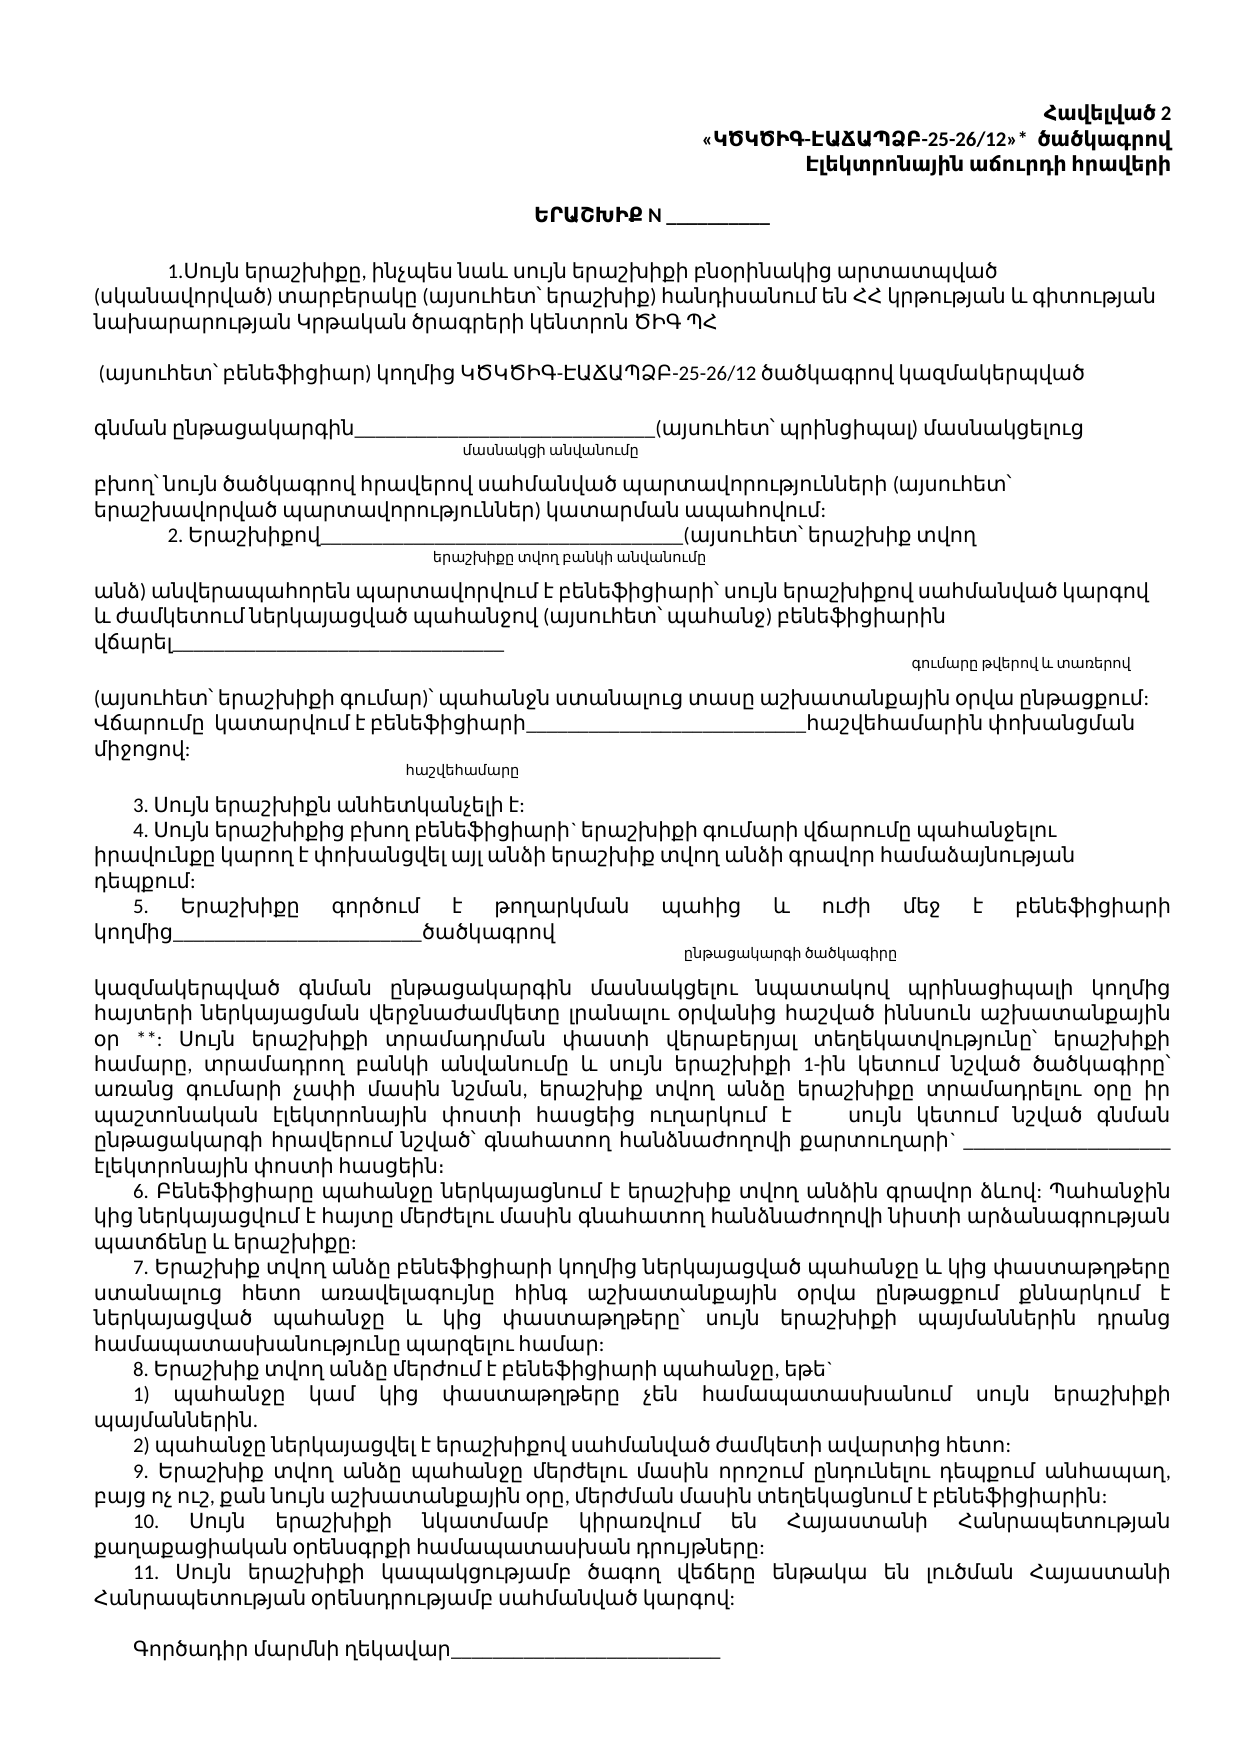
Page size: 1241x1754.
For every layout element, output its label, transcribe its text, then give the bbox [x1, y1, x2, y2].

text գումարը թվերով և տառերով [831, 654, 1171, 685]
text (այսուհետ՝ երաշխիքի գումար)՝ պահանջն ստանալուց տասը աշխատանքային օրվա ընթացքում: Վճարումը կատարվում է բենեֆիցիարի___________________________հաշվեհամարին փոխանցման միջոցով: [94, 685, 1171, 761]
text անձ) անվերապահորեն պարտավորվում է բենեֆիցիարի՝ սույն երաշխիքով սահմանված կարգով և ժամկետում ներկայացված պահանջով (այսուհետ՝ պահանջ) բենեֆիցիարին վճարել________________________________ [94, 578, 1171, 654]
text 2) պահանջը ներկայացվել է երաշխիքով սահմանված ժամկետի ավարտից հետո: [94, 1432, 1171, 1458]
text «ԿԾԿԾԻԳ-ԷԱՃԱՊՁԲ-25-26/12»* ծածկագրով [94, 126, 1171, 151]
text Գործադիր մարմնի ղեկավար__________________________ [94, 1636, 1171, 1661]
text հաշվեհամարը [94, 761, 1171, 792]
text Էլեկտրոնային աճուրդի հրավերի [94, 151, 1171, 177]
text 10. Սույն երաշխիքի նկատմամբ կիրառվում են Հայաստանի Հանրապետության քաղաքացիական օրենսգրքի համապատասխան դրույթները: [94, 1509, 1171, 1559]
text 8. Երաշխիք տվող անձը մերժում է բենեֆիցիարի պահանջը, եթե` [94, 1356, 1171, 1382]
text բխող՝ նույն ծածկագրով հրավերով սահմանված պարտավորությունների (այսուհետ՝ երաշխավորված պարտավորություններ) կատարման ապահովում: [94, 472, 1171, 522]
text երաշխիքը տվող բանկի անվանումը [94, 548, 1171, 578]
text 4. Սույն երաշխիքից բխող բենեֆիցիարի` երաշխիքի գումարի վճարումը պահանջելու իրավունքը կարող է փոխանցվել այլ անձի երաշխիք տվող անձի գրավոր համաձայնության դեպքում: [94, 817, 1171, 893]
text ընթացակարգի ծածկագիրը [610, 944, 1171, 975]
text 9. Երաշխիք տվող անձը պահանջը մերժելու մասին որոշում ընդունելու դեպքում անհապաղ, բայց ոչ ուշ, քան նույն աշխատանքային օրը, մերժման մասին տեղեկացնում է բենեֆիցիարին: [94, 1458, 1171, 1509]
text գնման ընթացակարգին_____________________________(այսուհետ՝ պրինցիպալ) մասնակցելուց [94, 416, 1171, 441]
text 1.Սույն երաշխիքը, ինչպես նաև սույն երաշխիքի բնօրինակից արտատպված (սկանավորված) տարբերակը (այսուհետ՝ երաշխիք) հանդիսանում են ՀՀ կրթության և գիտության նախարարության Կրթական ծրագրերի կենտրոն ԾԻԳ ՊՀ [94, 258, 1171, 334]
text (այսուհետ՝ բենեֆիցիար) կողմից ԿԾԿԾԻԳ-ԷԱՃԱՊՁԲ-25-26/12 ծածկագրով կազմակերպված [94, 360, 1171, 416]
text կազմակերպված գնման ընթացակարգին մասնակցելու նպատակով պրինացիպալի կողմից հայտերի ներկայացման վերջնաժամկետը լրանալու օրվանից հաշված իննսուն աշխատանքային օր **: Սույն երաշխիքի տրամադրման փաստի վերաբերյալ տեղեկատվությունը՝ երաշխիքի համարը, տրամադրող բանկի անվանումը և սույն երաշխիքի 1-ին կետում նշված ծածկագիրը՝ առանց գումարի չափի մասին նշման, երաշխիք տվող անձը երաշխիքը տրամադրելու օրը իր պաշտոնական էլեկտրոնային փոստի հասցեից ուղարկում է սույն կետում նշված գնման ընթացակարգի հրավերում նշված՝ գնահատող հանձնաժողովի քարտուղարի` ____________________ էլեկտրոնային փոստի հասցեին։ [94, 975, 1171, 1178]
text 1) պահանջը կամ կից փաստաթղթերը չեն համապատասխանում սույն երաշխիքի պայմաններին. [94, 1382, 1171, 1432]
text 6. Բենեֆիցիարը պահանջը ներկայացնում է երաշխիք տվող անձին գրավոր ձևով: Պահանջին կից ներկայացվում է հայտը մերժելու մասին գնահատող հանձնաժողովի նիստի արձանագրության պատճենը և երաշխիքը: [94, 1178, 1171, 1254]
text 5. Երաշխիքը գործում է թողարկման պահից և ուժի մեջ է բենեֆիցիարի կողմից________________________ծածկագրով [94, 893, 1171, 944]
text մասնակցի անվանումը [389, 441, 1171, 472]
text ԵՐԱՇԽԻՔ N __________ [94, 202, 1171, 227]
text 11. Սույն երաշխիքի կապակցությամբ ծագող վեճերը ենթակա են լուծման Հայաստանի Հանրապետության օրենսդրությամբ սահմանված կարգով: [94, 1559, 1171, 1610]
text 3. Սույն երաշխիքն անհետկանչելի է: [94, 792, 1171, 817]
text Հավելված 2 [94, 100, 1171, 126]
text 2. Երաշխիքով___________________________________(այսուհետ՝ երաշխիք տվող [94, 522, 1171, 548]
text 7. Երաշխիք տվող անձը բենեֆիցիարի կողմից ներկայացված պահանջը և կից փաստաթղթերը ստանալուց հետո առավելագույնը հինգ աշխատանքային օրվա ընթացքում քննարկում է ներկայացված պահանջը և կից փաստաթղթերը՝ սույն երաշխիքի պայմաններին դրանց համապատասխանությունը պարզելու համար: [94, 1254, 1171, 1356]
